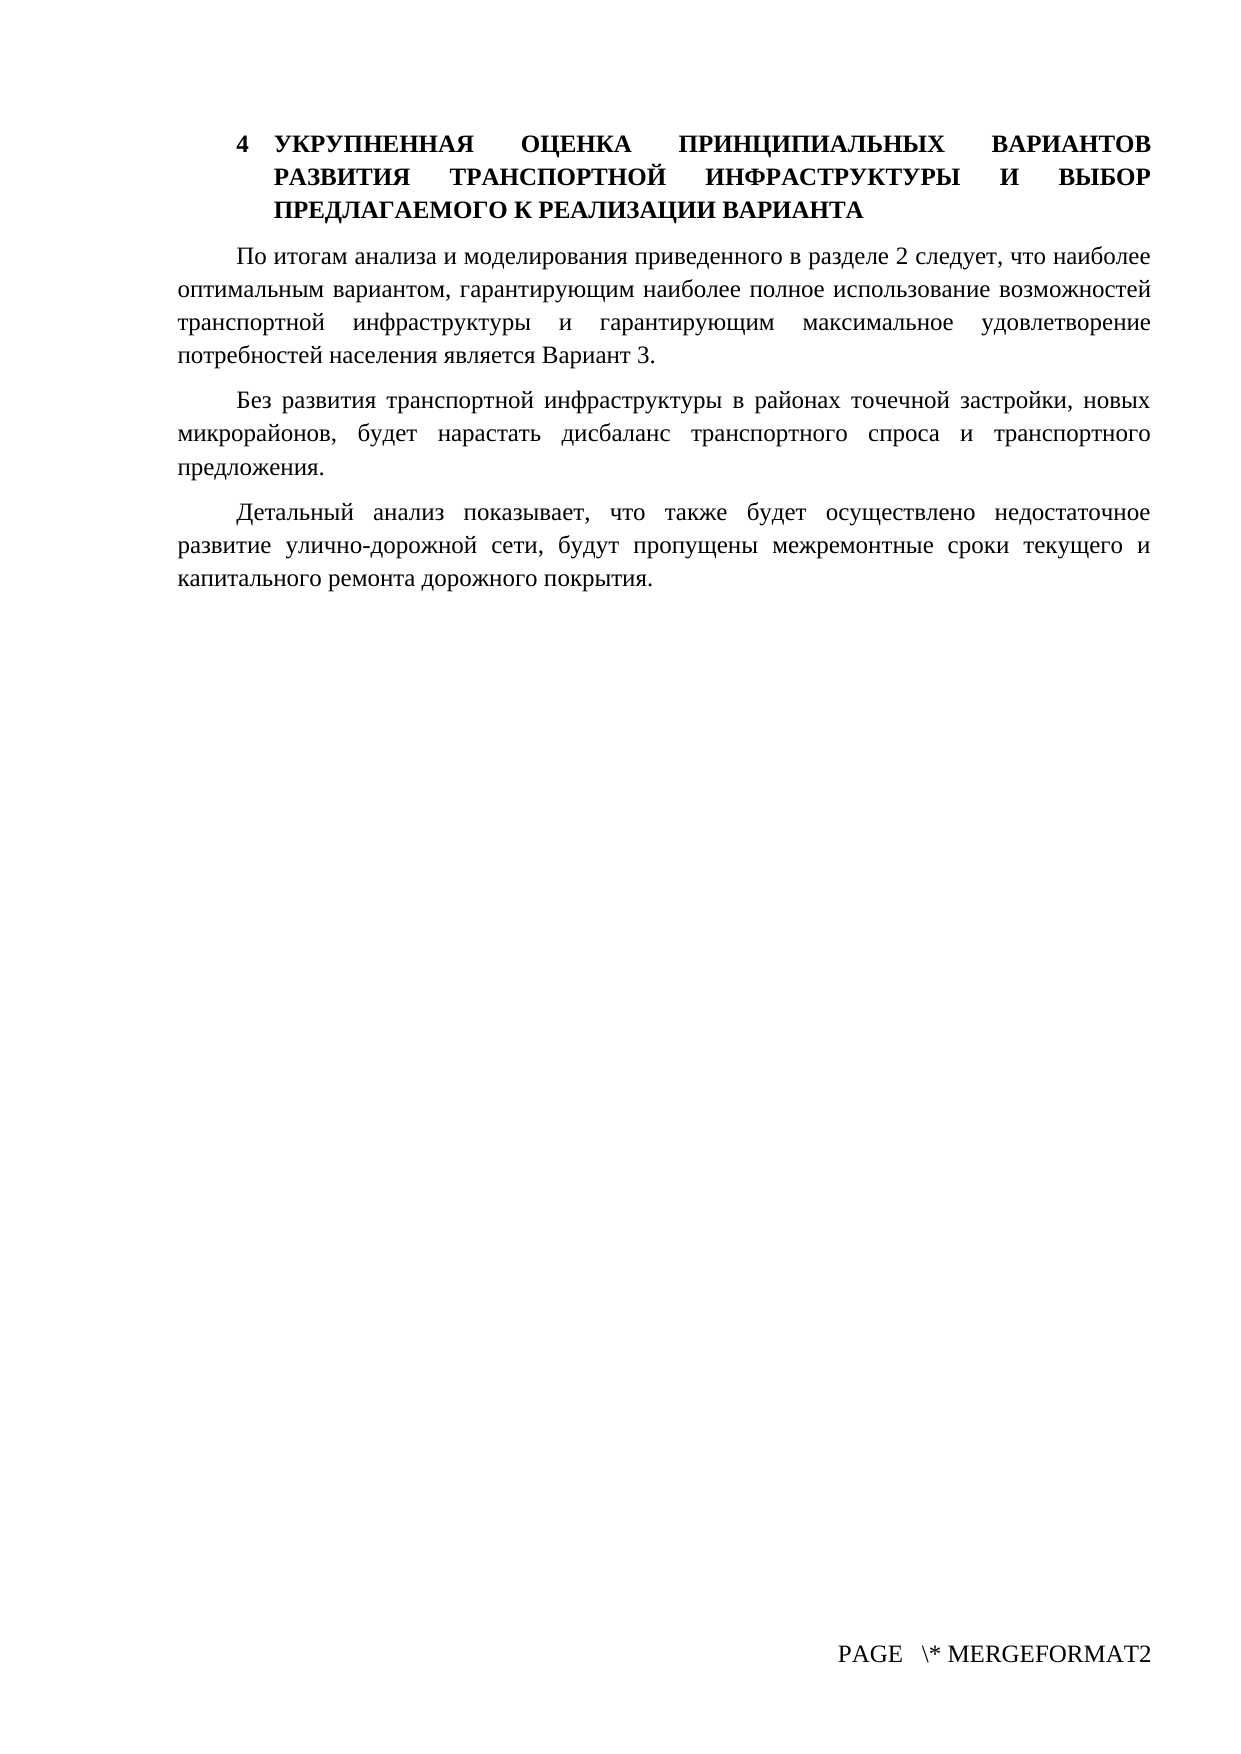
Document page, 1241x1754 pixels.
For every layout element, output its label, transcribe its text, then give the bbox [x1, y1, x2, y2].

text Детальный анализ показывает, что также будет осуществлено недостаточное развитие улично-дорожной сети, будут пропущены межремонтные сроки текущего и капитального ремонта дорожного покрытия. [177, 497, 1152, 592]
text По итогам анализа и моделирования приведенного в разделе 2 следует, что наиболее оптимальным вариантом, гарантирующим наиболее полное использование возможностей транспортной инфраструктуры и гарантирующим максимальное удовлетворение потребностей населения является Вариант 3. [177, 241, 1152, 369]
text Без развития транспортной инфраструктуры в районах точечной застройки, новых микрорайонов, будет нарастать дисбаланс транспортного спроса и транспортного предложения. [177, 386, 1152, 480]
text УКРУПНЕННАЯ ОЦЕНКА ПРИНЦИПИАЛЬНЫХ ВАРИАНТОВ РАЗВИТИЯ ТРАНСПОРТНОЙ ИНФРАСТРУКТУРЫ И ВЫБОР ПРЕДЛАГАЕМОГО К РЕАЛИЗАЦИИ ВАРИАНТА [236, 129, 1152, 224]
